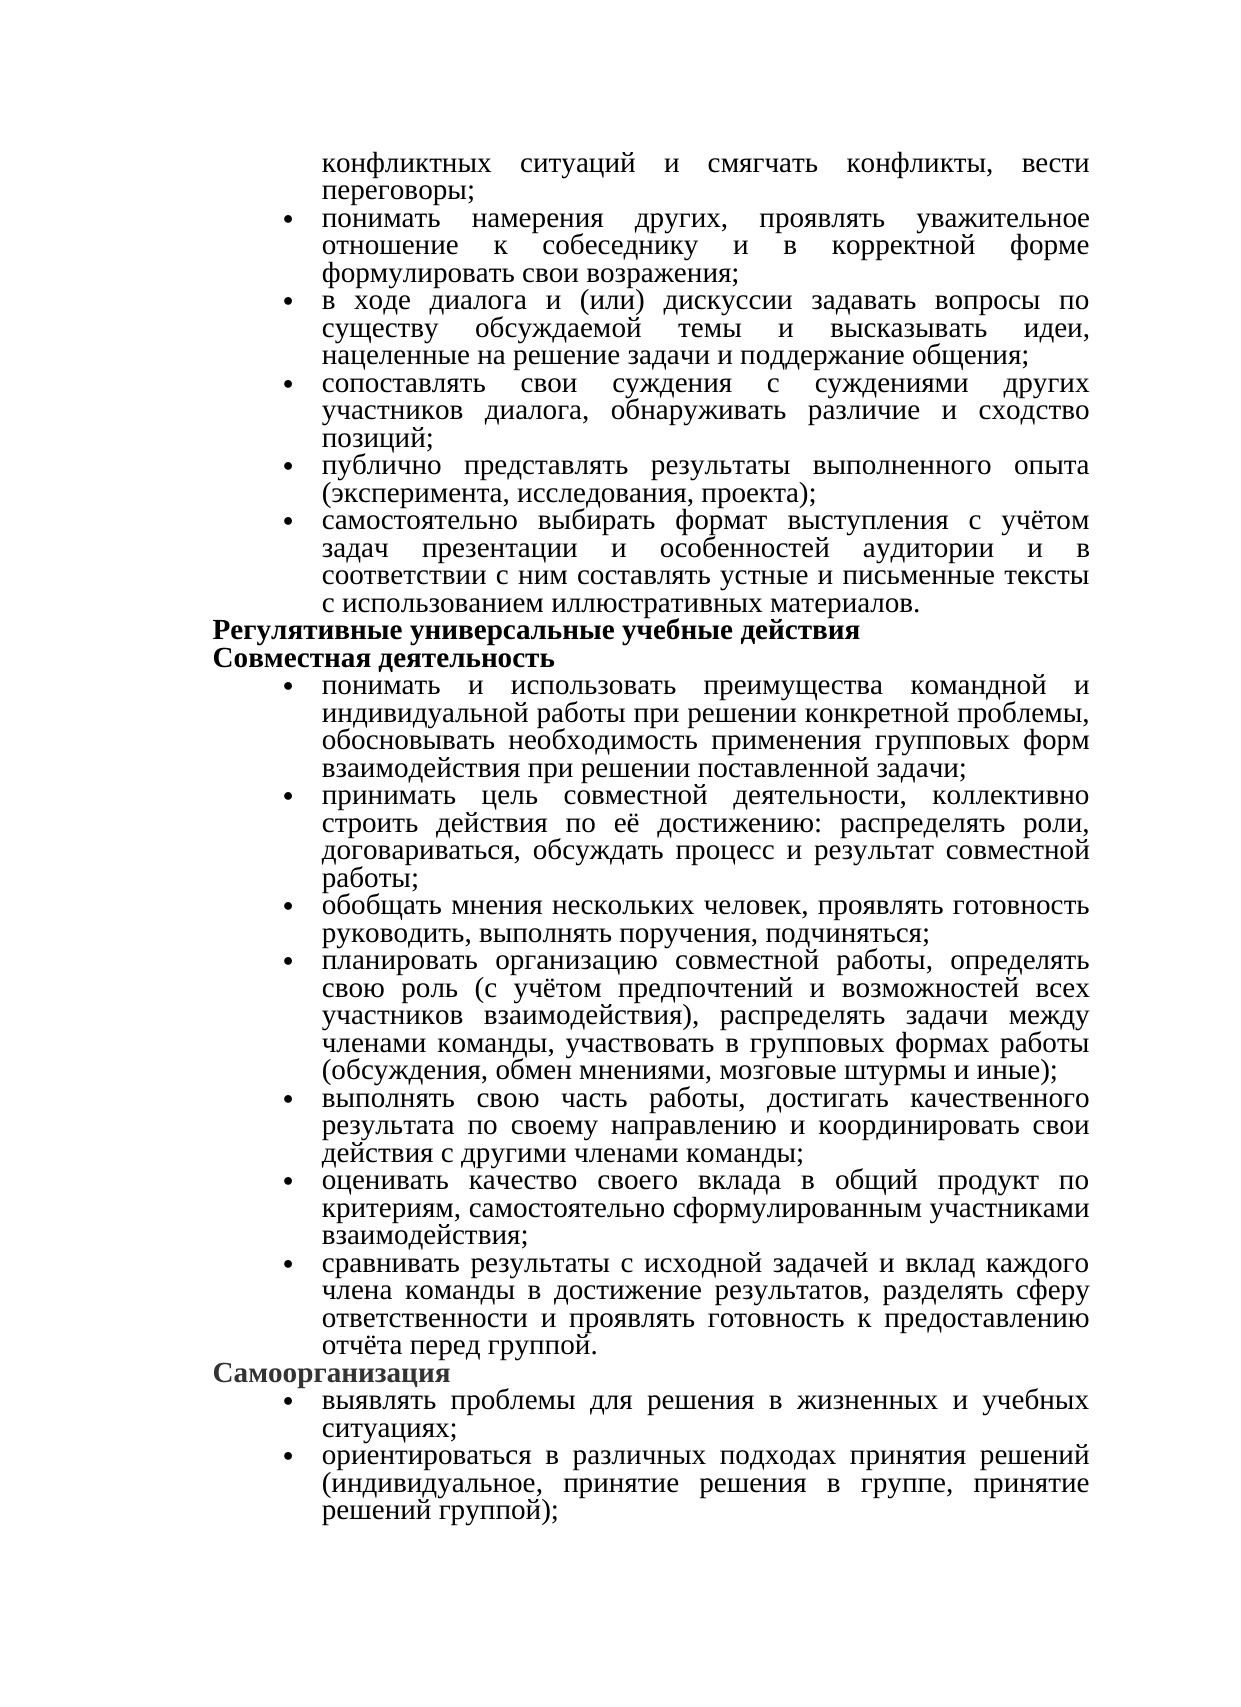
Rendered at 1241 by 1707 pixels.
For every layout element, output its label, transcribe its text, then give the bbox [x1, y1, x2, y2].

list оценивать качество своего вклада в общий продукт по критериям, самостоятельно сформулированным участниками взаимодействия; [284, 1167, 1090, 1250]
list самостоятельно выбирать формат выступления с учётом задач презентации и особенностей аудитории и в соответствии с ним составлять устные и письменные тексты с использованием иллюстративных материалов. [284, 507, 1090, 617]
list понимать и использовать преимущества командной и индивидуальной работы при решении конкретной проблемы, обосновывать необходимость применения групповых форм взаимодействия при решении поставленной задачи; [284, 672, 1090, 782]
list ориентироваться в различных подходах принятия решений (индивидуальное, принятие решения в группе, принятие решений группой); [284, 1442, 1090, 1525]
list понимать намерения других, проявлять уважительное отношение к собеседнику и в корректной форме формулировать свои возражения; [284, 205, 1090, 287]
list планировать организацию совместной работы, определять свою роль (с учётом предпочтений и возможностей всех участников взаимодействия), распределять задачи между членами команды, участвовать в групповых формах работы (обсуждения, обмен мнениями, мозговые штурмы и иные); [284, 947, 1090, 1085]
list в ходе диалога и (или) дискуссии задавать вопросы по существу обсуждаемой темы и высказывать идеи, нацеленные на решение задачи и поддержание общения; [284, 287, 1090, 370]
text Совместная деятельность [150, 645, 1090, 672]
text Регулятивные универсальные учебные действия [150, 617, 1090, 645]
list выполнять свою часть работы, достигать качественного результата по своему направлению и координировать свои действия с другими членами команды; [284, 1085, 1090, 1167]
list сопоставлять свои суждения с суждениями других участников диалога, обнаруживать различие и сходство позиций; [284, 370, 1090, 452]
list сравнивать результаты с исходной задачей и вклад каждого члена команды в достижение результатов, разделять сферу ответственности и проявлять готовность к предоставлению отчёта перед группой. [284, 1250, 1090, 1360]
list публично представлять результаты выполненного опыта (эксперимента, исследования, проекта); [284, 452, 1090, 507]
list выявлять проблемы для решения в жизненных и учебных ситуациях; [284, 1387, 1090, 1442]
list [284, 150, 1090, 205]
list обобщать мнения нескольких человек, проявлять готовность руководить, выполнять поручения, подчиняться; [284, 892, 1090, 947]
text Самоорганизация [150, 1360, 1090, 1387]
list принимать цель совместной деятельности, коллективно строить действия по её достижению: распределять роли, договариваться, обсуждать процесс и результат совместной работы; [284, 782, 1090, 892]
